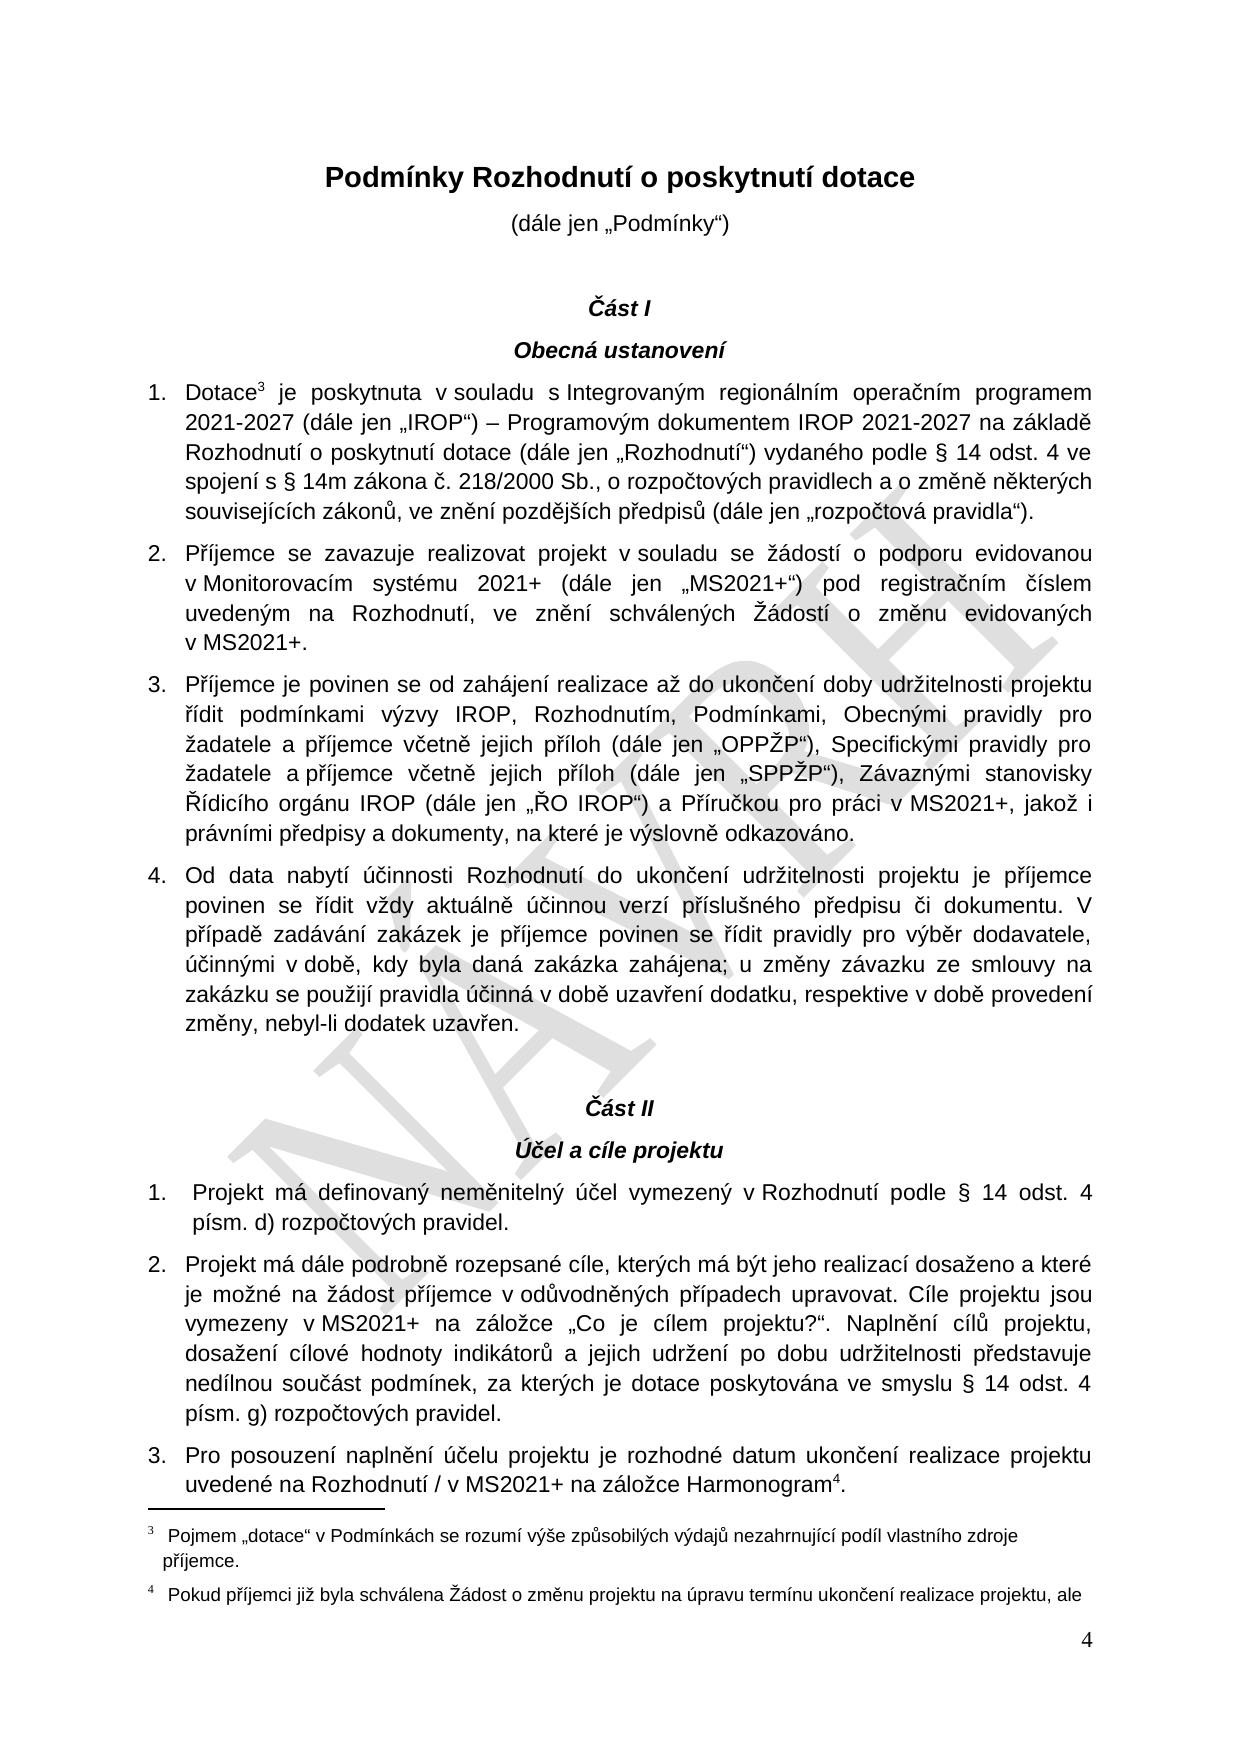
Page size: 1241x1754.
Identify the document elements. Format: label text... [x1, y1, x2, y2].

list Příjemce je povinen se od zahájení realizace až do ukončení doby udržitelnosti projektu řídit podmínkami výzvy IROP, Rozhodnutím, Podmínkami, Obecnými pravidly pro žadatele a příjemce včetně jejich příloh (dále jen „OPPŽP“), Specifickými pravidly pro žadatele a příjemce včetně jejich příloh (dále jen „SPPŽP“), Závaznými stanovisky Řídicího orgánu IROP (dále jen „ŘO IROP“) a Příručkou pro práci v MS2021+, jakož i právními předpisy a dokumenty, na které je výslovně odkazováno. [148, 671, 1093, 846]
list Od data nabytí účinnosti Rozhodnutí do ukončení udržitelnosti projektu je příjemce povinen se řídit vždy aktuálně účinnou verzí příslušného předpisu či dokumentu. V případě zadávání zakázek je příjemce povinen se řídit pravidly pro výběr dodavatele, účinnými v době, kdy byla daná zakázka zahájena; u změny závazku ze smlouvy na zakázku se použijí pravidla účinná v době uzavření dodatku, respektive v době provedení změny, nebyl-li dodatek uzavřen. [148, 862, 1093, 1037]
text (dále jen „Podmínky“) [148, 210, 1093, 237]
list Dotace je poskytnuta v souladu s Integrovaným regionálním operačním programem 2021-2027 (dále jen „IROP“) – Programovým dokumentem IROP 2021-2027 na základě Rozhodnutí o poskytnutí dotace (dále jen „Rozhodnutí“) vydaného podle § 14 odst. 4 ve spojení s § 14m zákona č. 218/2000 Sb., o rozpočtových pravidlech a o změně některých souvisejících zákonů, ve znění pozdějších předpisů (dále jen „rozpočtová pravidla“). [148, 379, 1093, 524]
list Příjemce se zavazuje realizovat projekt v souladu se žádostí o podporu evidovanou v Monitorovacím systému 2021+ (dále jen „MS2021+“) pod registračním číslem uvedeným na Rozhodnutí, ve znění schválených Žádostí o změnu evidovaných v MS2021+. [148, 540, 1093, 656]
list Pro posouzení naplnění účelu projektu je rozhodné datum ukončení realizace projektu uvedené na Rozhodnutí / v MS2021+ na záložce Harmonogram. [148, 1442, 1093, 1498]
subtitle Část II [148, 1095, 1093, 1121]
text Podmínky Rozhodnutí o poskytnutí dotace [148, 160, 1093, 194]
list Projekt má dále podrobně rozepsané cíle, kterých má být jeho realizací dosaženo a které je možné na žádost příjemce v odůvodněných případech upravovat. Cíle projektu jsou vymezeny v MS2021+ na záložce „Co je cílem projektu?“. Naplnění cílů projektu, dosažení cílové hodnoty indikátorů a jejich udržení po dobu udržitelnosti představuje nedílnou součást podmínek, za kterých je dotace poskytována ve smyslu § 14 odst. 4 písm. g) rozpočtových pravidel. [148, 1251, 1093, 1426]
text Účel a cíle projektu [148, 1137, 1093, 1163]
subtitle Obecná ustanovení [148, 337, 1093, 363]
subtitle Část I [148, 295, 1093, 321]
list Projekt má definovaný neměnitelný účel vymezený v Rozhodnutí podle § 14 odst. 4 písm. d) rozpočtových pravidel. [148, 1179, 1093, 1235]
